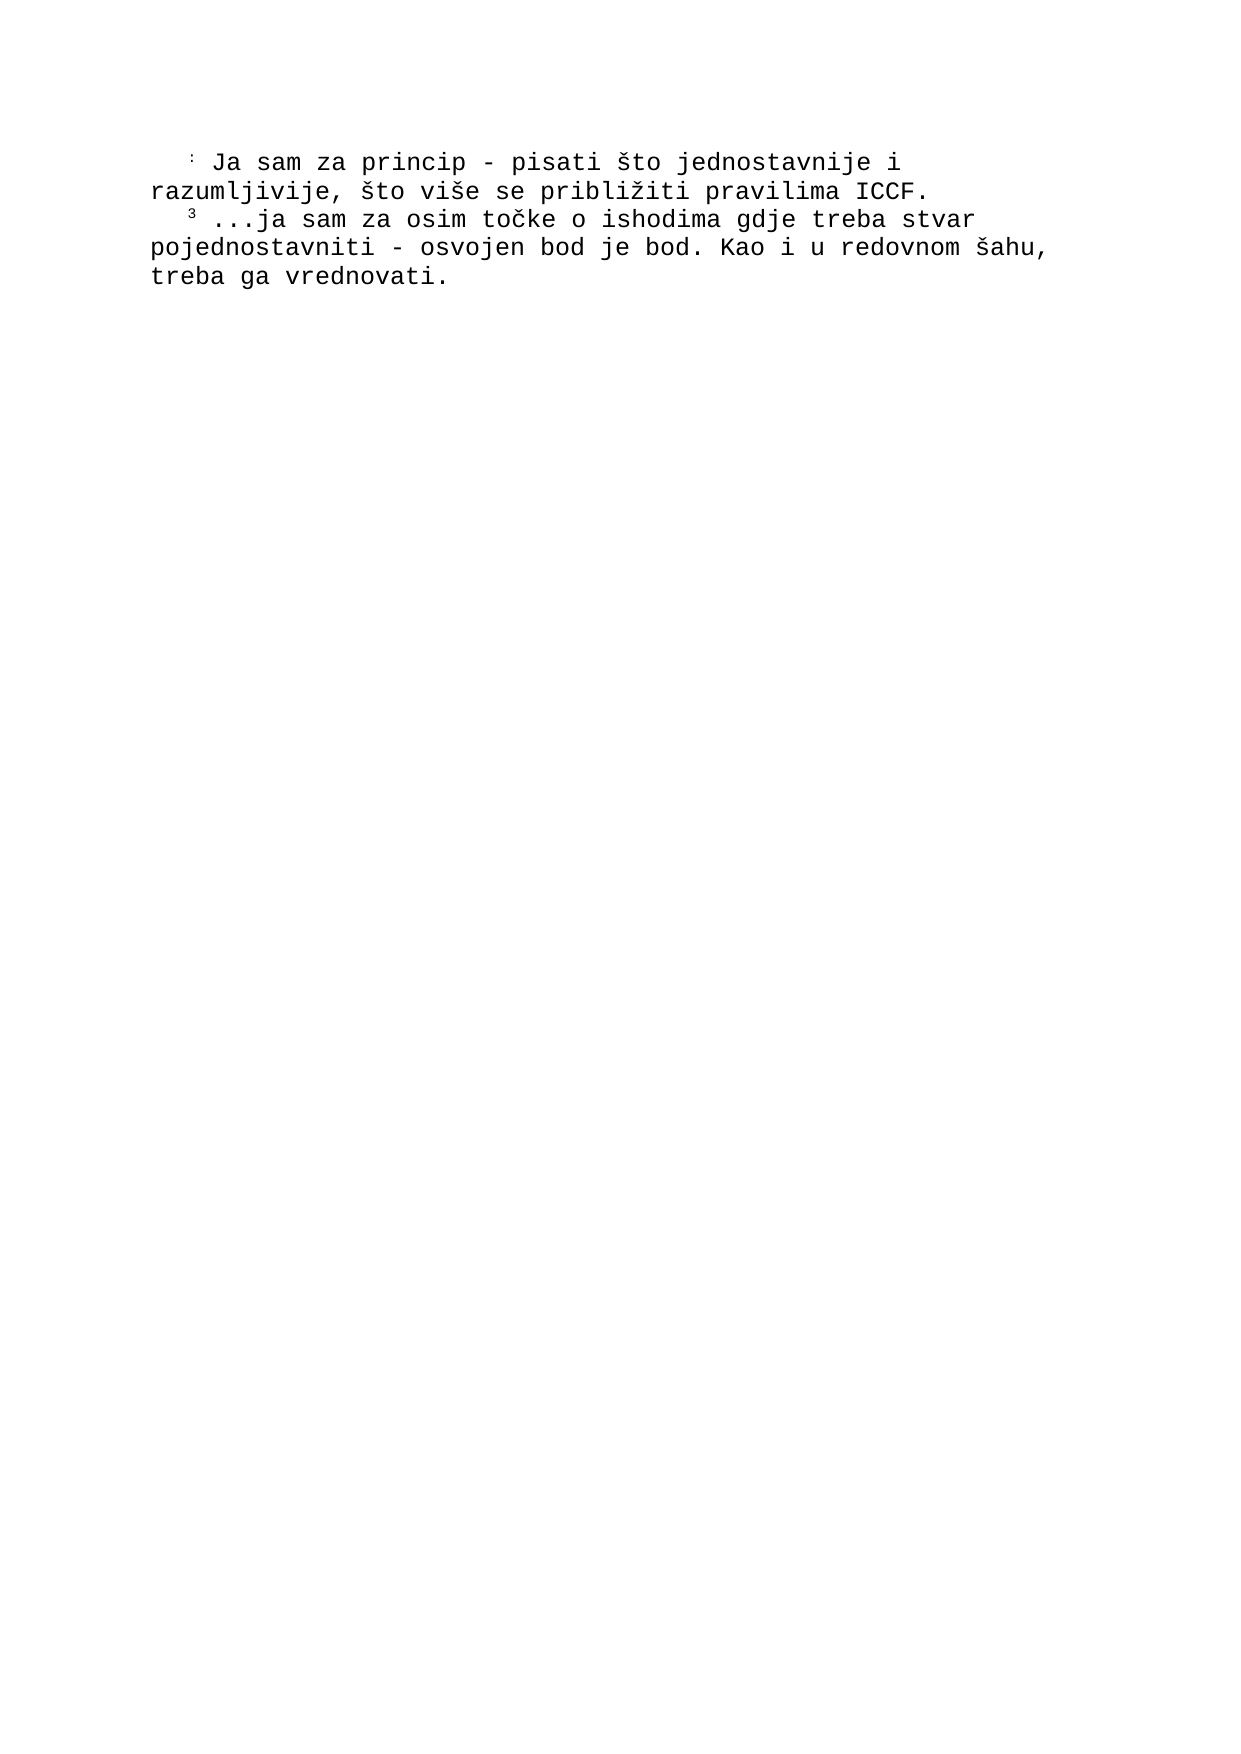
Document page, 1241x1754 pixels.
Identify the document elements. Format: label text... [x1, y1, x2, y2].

text 3 ...ja sam za osim točke o ishodima gdje treba stvar pojednostavniti - osvojen bod je bod. Kao i u redovnom šahu, treba ga vrednovati. [150, 207, 1090, 292]
text : Ja sam za princip - pisati što jednostavnije i razumljivije, što više se približiti pravilima ICCF. [150, 150, 1090, 207]
